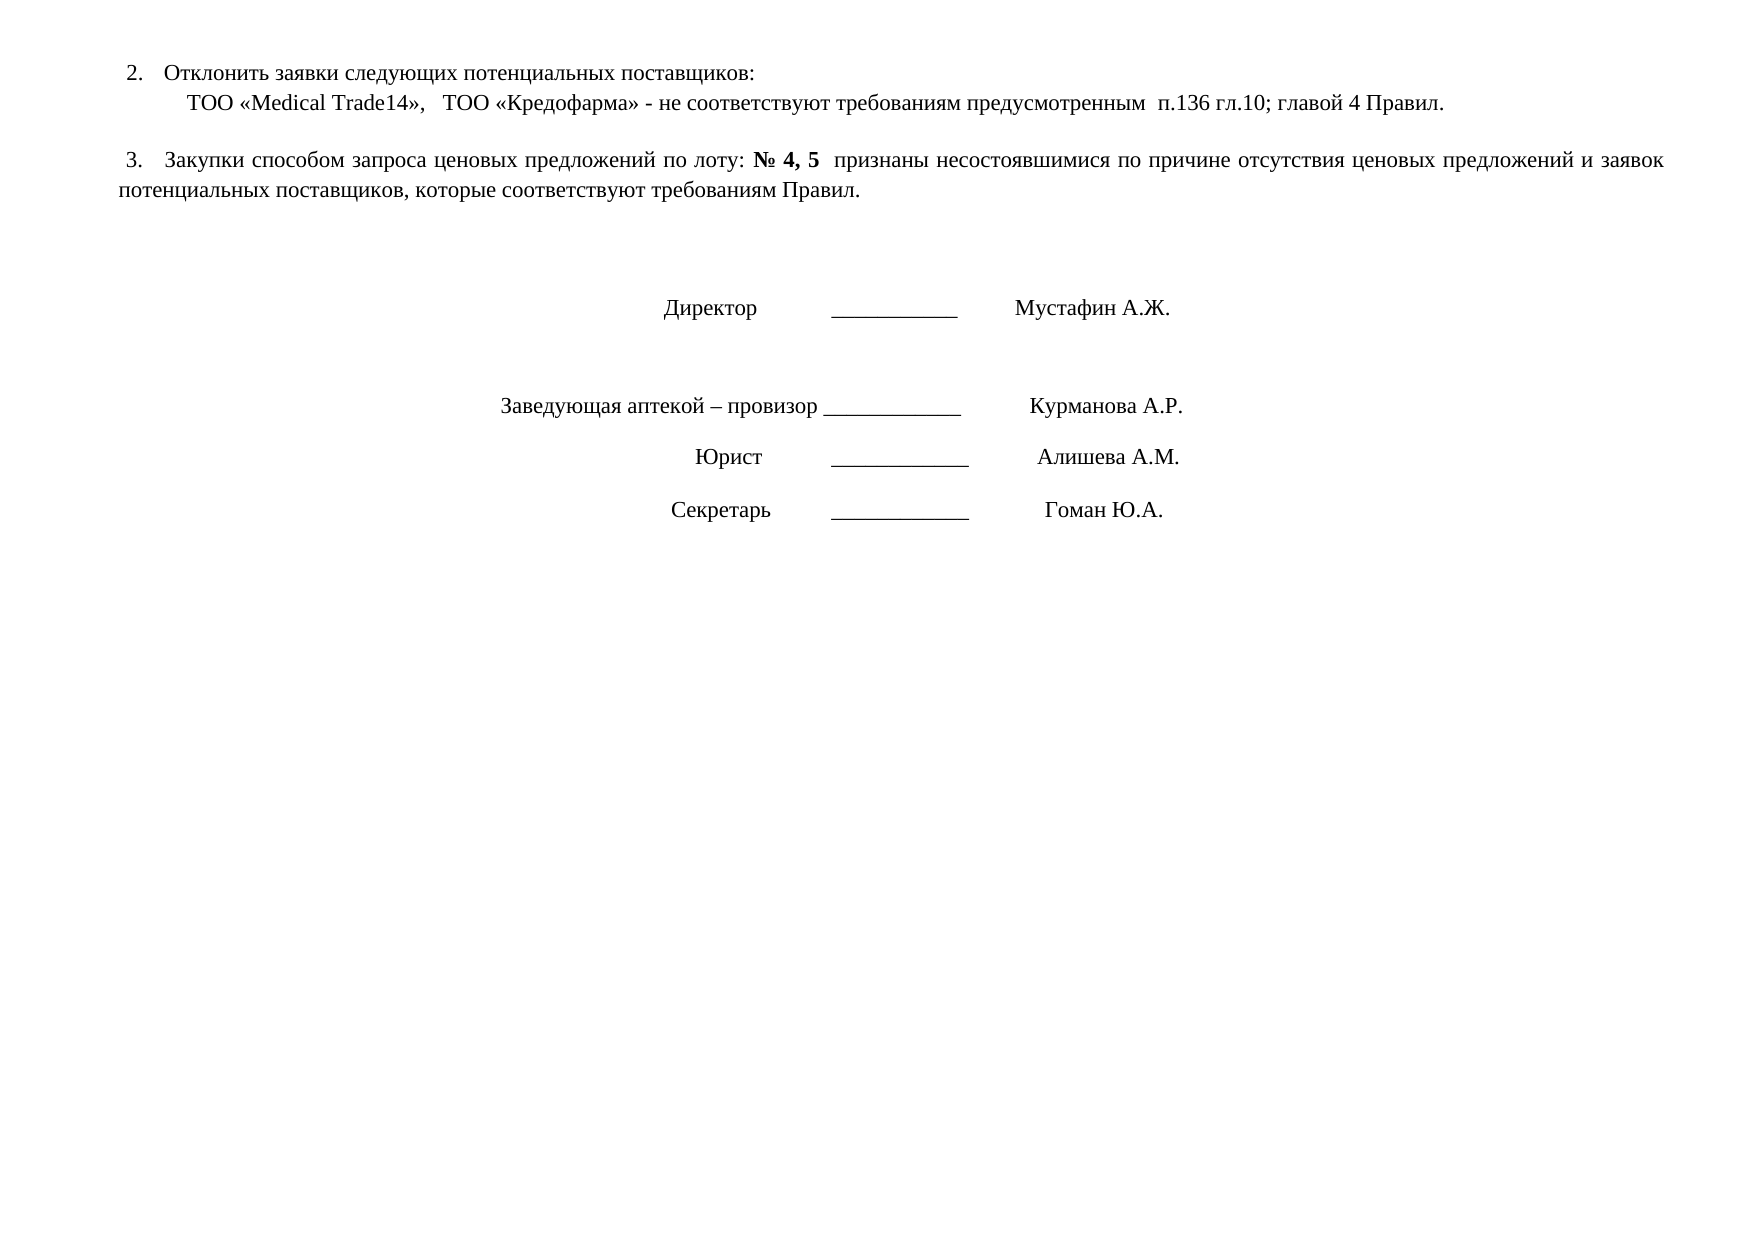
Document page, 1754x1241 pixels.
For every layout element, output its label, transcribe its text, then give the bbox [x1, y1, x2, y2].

text Заведующая аптекой – провизор ____________ Курманова А.Р. [89, 392, 1665, 419]
text Директор ___________ Мустафин А.Ж. [89, 294, 1665, 320]
list Отклонить заявки следующих потенциальных поставщиков: [126, 59, 1665, 85]
text Секретарь ____________ Гоман Ю.А. [89, 496, 1665, 522]
list ТОО «Medical Trade14», ТОО «Кредофарма» - не соответствуют требованиям предусмотренным п.136 гл.10; главой 4 Правил. [164, 89, 1665, 116]
text Юрист ____________ Алишева А.М. [89, 443, 1665, 469]
list 3. Закупки способом запроса ценовых предложений по лоту: № 4, 5 признаны несостоявшимися по причине отсутствия ценовых предложений и заявок потенциальных поставщиков, которые соответствуют требованиям Правил. [118, 146, 1665, 202]
